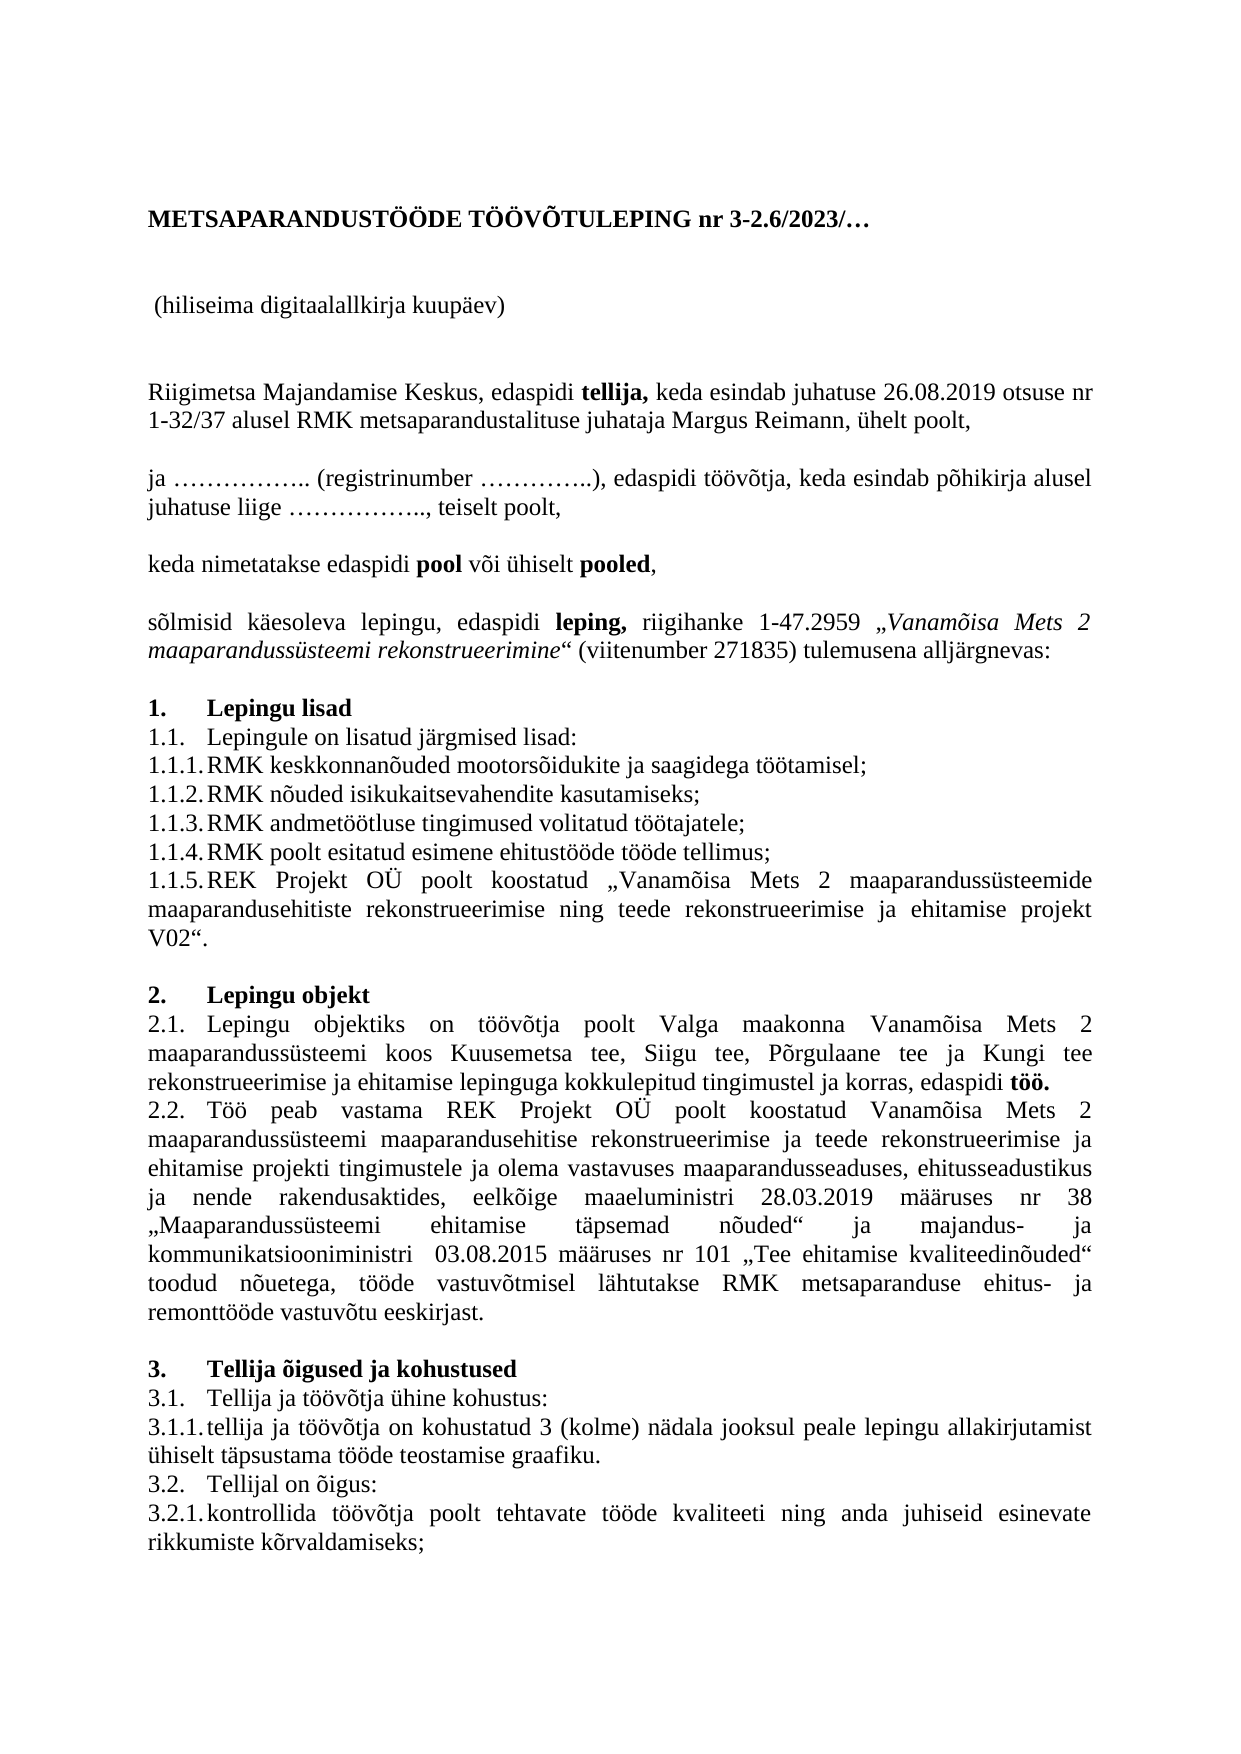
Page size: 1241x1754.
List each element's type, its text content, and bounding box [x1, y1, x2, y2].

text Lepingu lisad [148, 693, 1093, 722]
text RMK nõuded isikukaitsevahendite kasutamiseks; [148, 779, 1093, 808]
text RMK keskkonnanõuded mootorsõidukite ja saagidega töötamisel; [148, 750, 1093, 779]
text Töö peab vastama REK Projekt OÜ poolt koostatud Vanamõisa Mets 2 maaparandussüsteemi maaparandusehitise rekonstrueerimise ja teede rekonstrueerimise ja ehitamise projekti tingimustele ja olema vastavuses maaparandusseaduses, ehitusseadustikus ja nende rakendusaktides, eelkõige maaeluministri 28.03.2019 määruses nr 38 „Maaparandussüsteemi ehitamise täpsemad nõuded“ ja majandus- ja kommunikatsiooniministri 03.08.2015 määruses nr 101 „Tee ehitamise kvaliteedinõuded“ toodud nõuetega, tööde vastuvõtmisel lähtutakse RMK metsaparanduse ehitus- ja remonttööde vastuvõtu eeskirjast. [148, 1095, 1093, 1325]
text sõlmisid käesoleva lepingu, edaspidi leping, 1-47.2959 „Vanamõisa Mets 2 maaparandussüsteemi rekonstrueerimine“ (viitenumber 271835) tulemusena alljärgnevas: [148, 607, 1093, 664]
text ja …………….. (registrinumber …………..), edaspidi töövõtja, keda esindab põhikirja alusel juhatuse liige …………….., teiselt poolt, [148, 463, 1093, 520]
text keda nimetatakse edaspidi pool või ühiselt pooled, [148, 549, 1093, 578]
text tellija ja töövõtja on kohustatud 3 (kolme) nädala jooksul peale lepingu allakirjutamist ühiselt täpsustama tööde teostamise graafiku. [148, 1412, 1093, 1469]
text RMK poolt esitatud esimene ehitustööde tööde tellimus; [148, 837, 1093, 865]
text Riigimetsa Majandamise Keskus, edaspidi tellija, keda esindab nr 1-32/37 alusel RMK metsaparandustalituse juhataja Margus Reimann, ühelt poolt, [148, 377, 1093, 434]
text kontrollida töövõtja poolt tehtavate tööde kvaliteeti ning anda juhiseid esinevate rikkumiste kõrvaldamiseks; [148, 1498, 1093, 1555]
text Lepingu objekt [148, 980, 1093, 1009]
text Tellija ja töövõtja ühine kohustus: [148, 1383, 1093, 1412]
text RMK andmetöötluse tingimused volitatud töötajatele; [148, 808, 1093, 837]
text REK Projekt OÜ poolt koostatud „Vanamõisa Mets 2 maaparandussüsteemide maaparandusehitiste rekonstrueerimise ning teede rekonstrueerimise ja ehitamise projekt V02“. [148, 865, 1093, 952]
text Tellijal on õigus: [148, 1469, 1093, 1498]
text Tellija õigused ja kohustused [148, 1354, 1093, 1383]
text Lepingu objektiks on töövõtja poolt Valga maakonna Vanamõisa Mets 2 maaparandussüsteemi koos Kuusemetsa tee, Siigu tee, Põrgulaane tee ja Kungi tee rekonstrueerimise ja ehitamise lepinguga kokkulepitud tingimustel ja korras, edaspidi töö. [148, 1009, 1093, 1095]
text METSAPARANDUSTÖÖDE TÖÖVÕTULEPING nr 3-2.6/2023/… [148, 204, 1093, 232]
text (hiliseima digitaalallkirja kuupäev) [148, 290, 1093, 319]
text Lepingule on lisatud järgmised lisad: [148, 722, 1093, 750]
